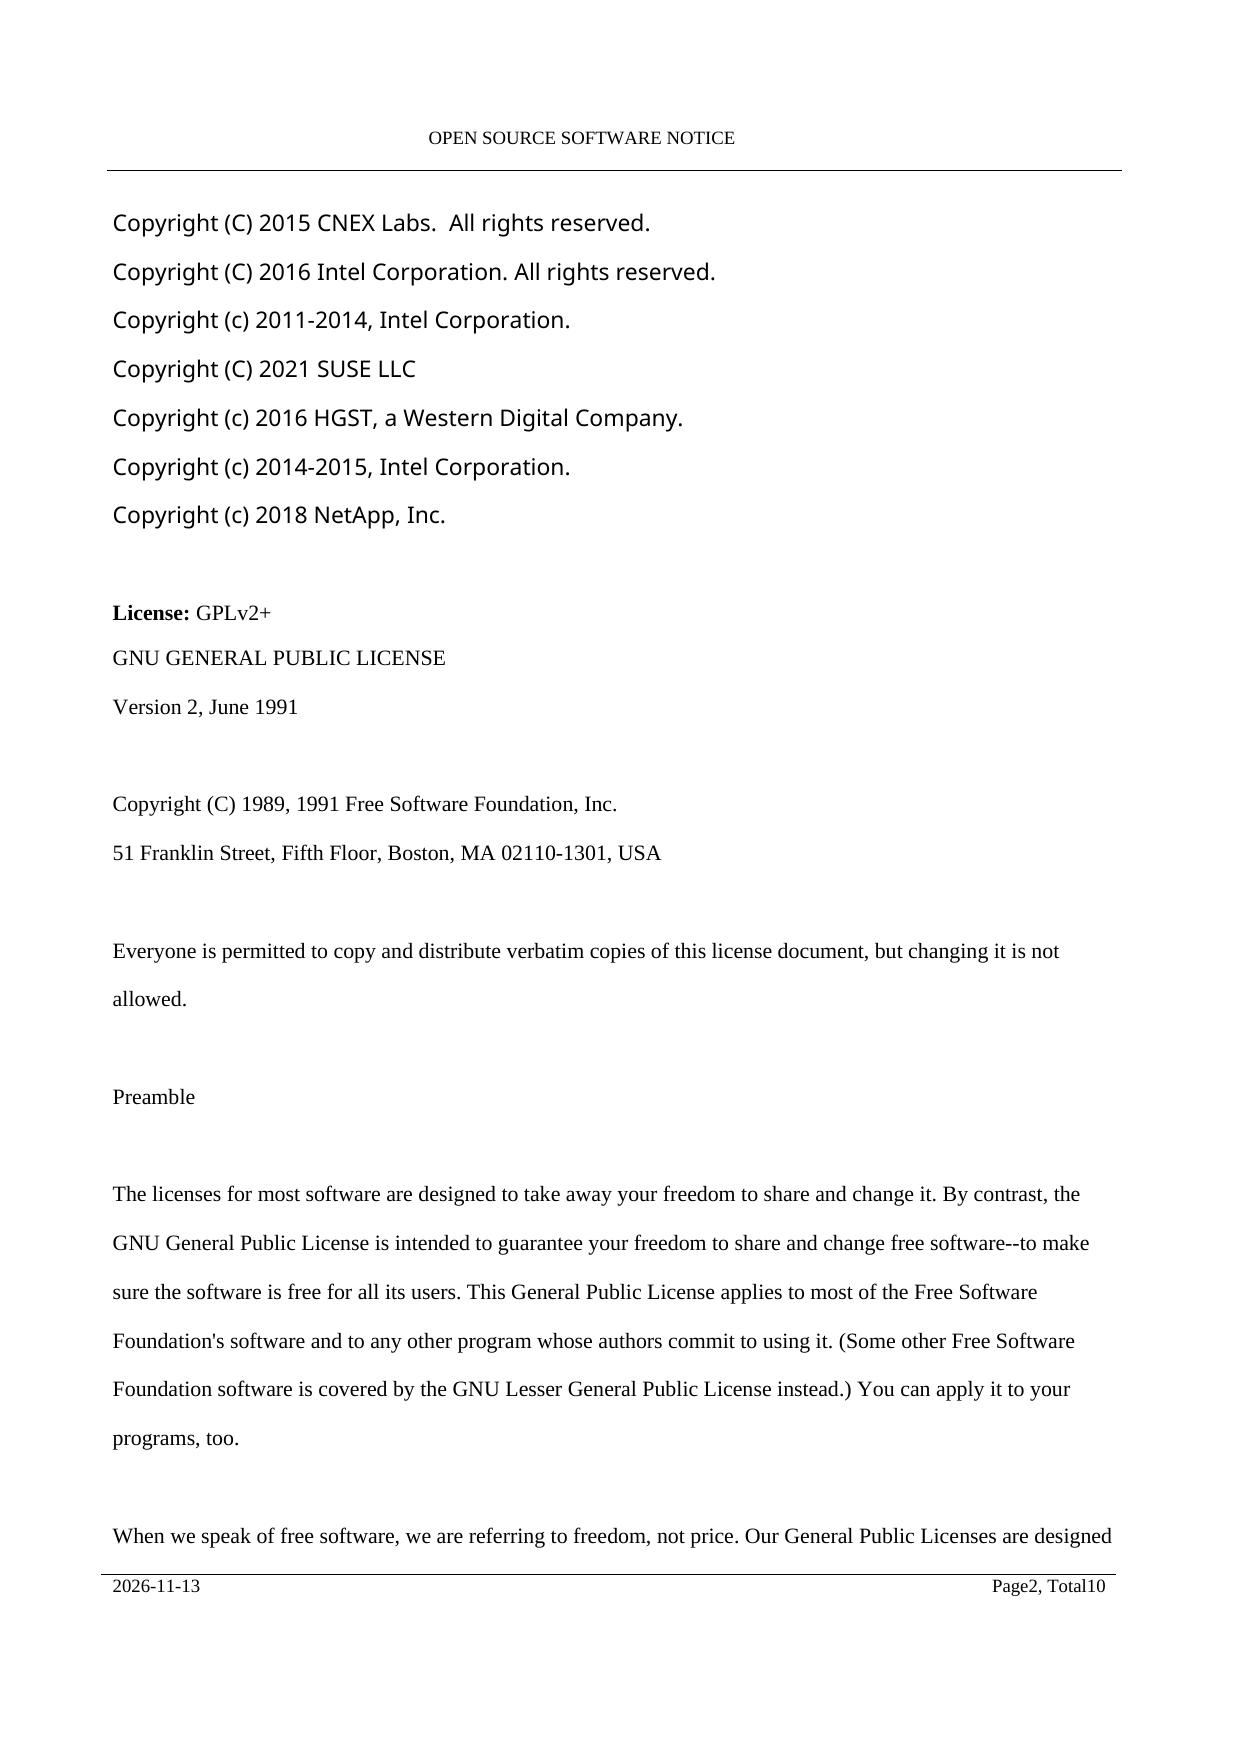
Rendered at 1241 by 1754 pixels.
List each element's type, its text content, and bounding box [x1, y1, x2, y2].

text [112, 641, 1128, 1551]
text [112, 206, 1128, 580]
text License: GPLv2+ [112, 596, 1128, 629]
